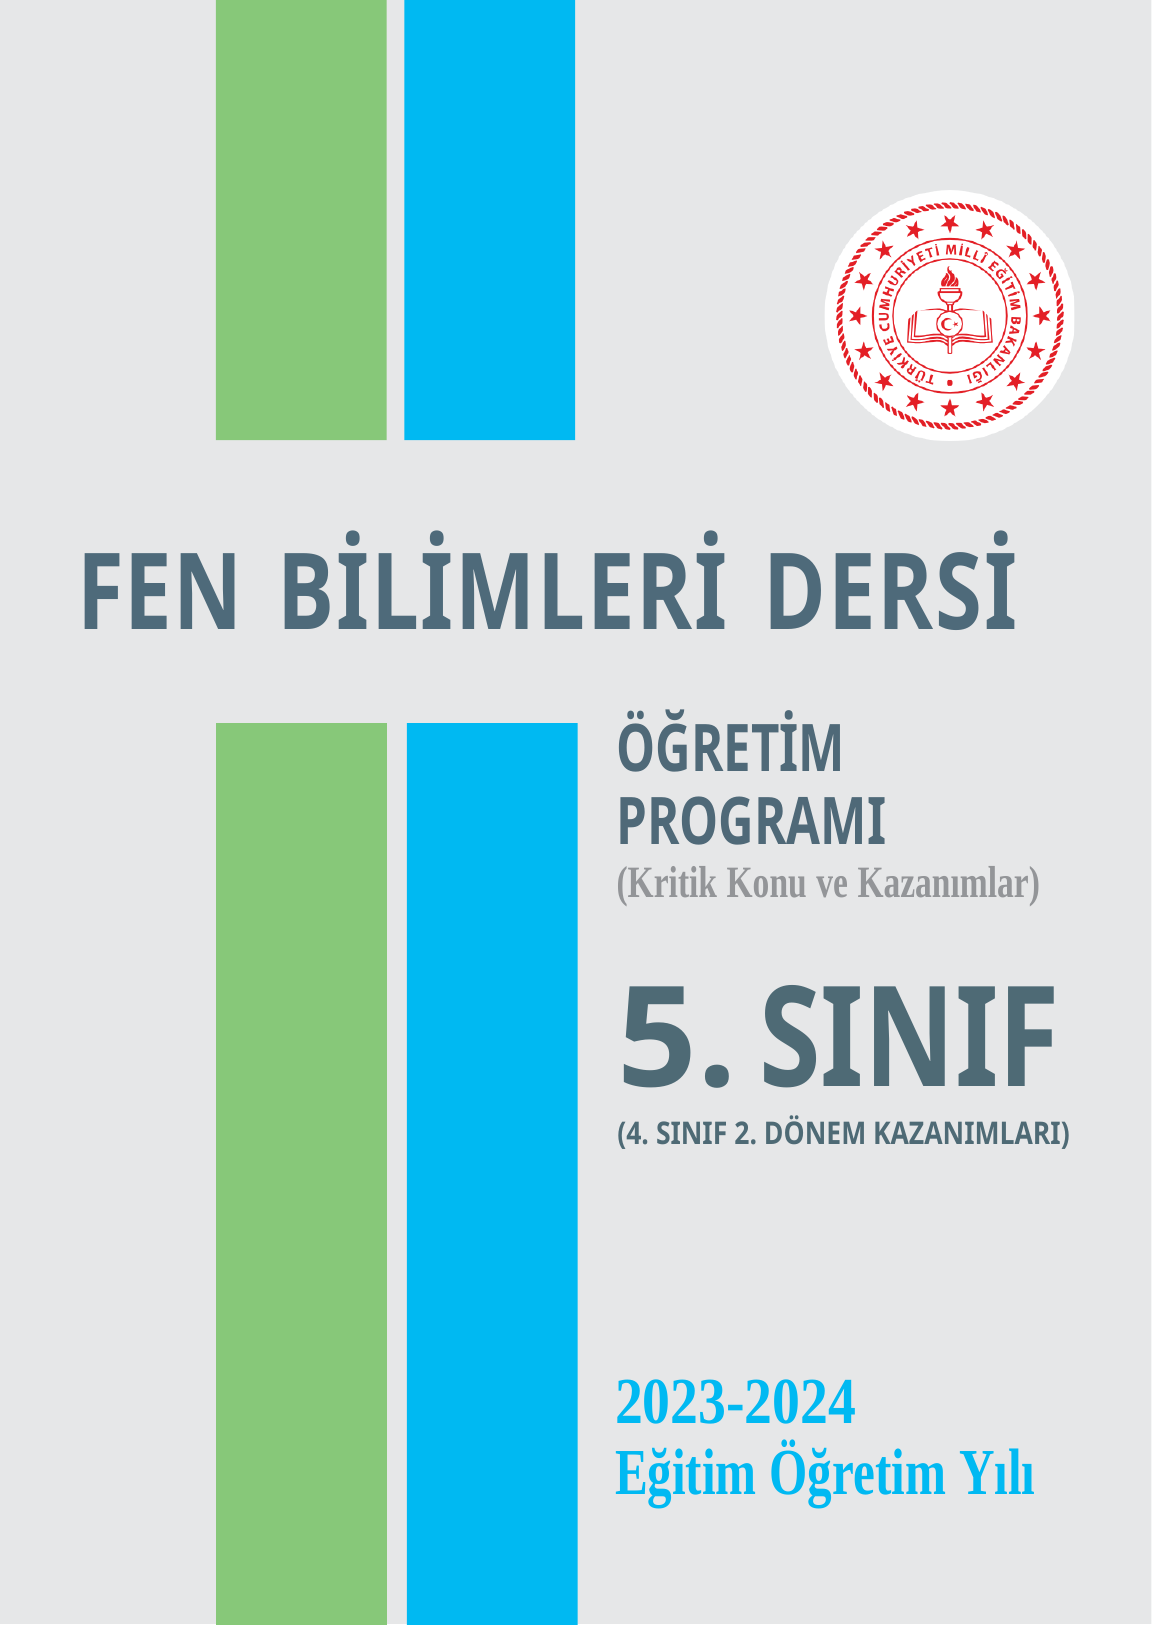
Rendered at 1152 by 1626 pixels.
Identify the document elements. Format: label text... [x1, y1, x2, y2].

picture [824, 190, 1075, 441]
list SINIF [617, 956, 1112, 1119]
text Eğitim Öğretim Yılı [615, 1438, 1112, 1509]
text ÖĞRETİM PROGRAMI [616, 714, 1112, 859]
text (Kritik Konu ve Kazanımlar) [616, 859, 1112, 908]
text FEN BİLİMLERİ DERSİ [77, 516, 1112, 660]
text 2023-2024 [615, 1367, 1112, 1438]
text (4. SINIF 2. DÖNEM KAZANIMLARI) [617, 1119, 1112, 1151]
